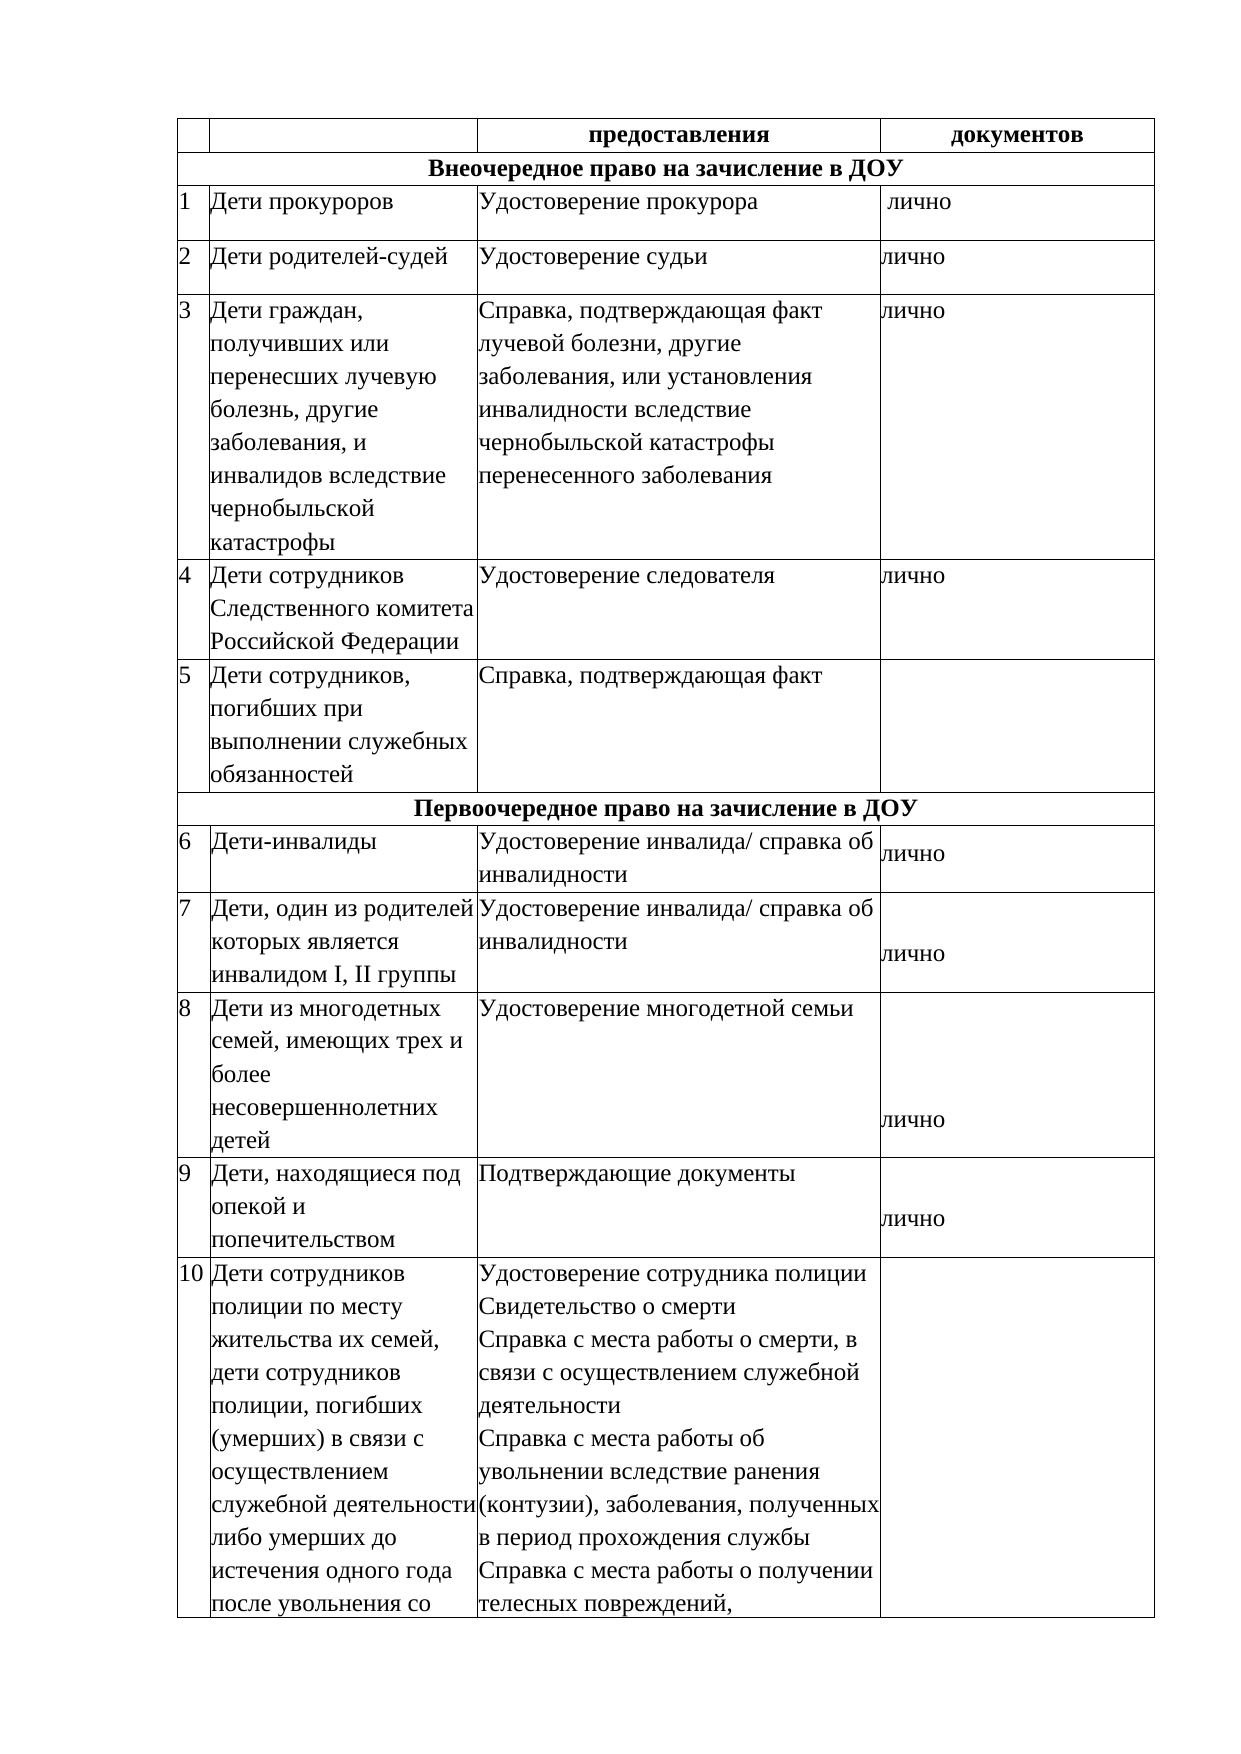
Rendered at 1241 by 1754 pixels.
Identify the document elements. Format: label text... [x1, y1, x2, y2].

table_cell Дети, находящиеся под опекой и попечительством [211, 1158, 477, 1257]
table_cell лично [881, 560, 1154, 659]
table_cell Дети граждан, получивших или перенесших лучевую болезнь, другие заболевания, и инвалидов вследствие чернобыльской катастрофы [210, 295, 477, 559]
table_cell Дети, один из родителей которых является инвалидом I, II группы [211, 893, 477, 992]
table_cell 3 [178, 295, 209, 559]
table_cell лично [881, 993, 1154, 1157]
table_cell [478, 1258, 880, 1617]
table_cell Удостоверение судьи [478, 241, 880, 294]
table_header № [178, 119, 209, 152]
table_cell Справка, подтверждающая факт [478, 660, 880, 792]
table_cell лично [881, 893, 1154, 992]
table_cell 6 [178, 826, 210, 892]
table_cell Подтверждающие документы [478, 1158, 880, 1257]
table_cell 5 [178, 660, 209, 792]
table_cell 2 [178, 241, 209, 294]
table_cell 10 [178, 1258, 210, 1617]
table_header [478, 119, 880, 152]
table_cell лично [881, 1158, 1154, 1257]
table_cell лично [881, 295, 1154, 559]
table_cell 7 [178, 893, 210, 992]
table_cell Удостоверение многодетной семьи [478, 993, 880, 1157]
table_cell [211, 1258, 477, 1617]
table_cell Справка, подтверждающая факт лучевой болезни, другие заболевания, или установления инвалидности вследствие чернобыльской катастрофы перенесенного заболевания [478, 295, 880, 559]
table_cell лично [881, 241, 1154, 294]
table_cell Первоочередное право на зачисление в ДОУ [178, 793, 1154, 825]
table_cell Дети прокуроров [210, 186, 477, 240]
table_cell 9 [178, 1158, 210, 1257]
table_cell лично [881, 826, 1154, 892]
table_cell 1 [178, 186, 209, 240]
table_cell Дети сотрудников Следственного комитета Российской Федерации [210, 560, 477, 659]
table_cell Внеочередное право на зачисление в ДОУ [178, 153, 1154, 185]
table_cell Дети родителей-судей [210, 241, 477, 294]
table_cell лично [881, 186, 1154, 240]
table_cell Удостоверение инвалида/ справка об инвалидности [478, 893, 880, 992]
table_cell 4 [178, 560, 209, 659]
table_cell Удостоверение инвалида/ справка об инвалидности [478, 826, 880, 892]
table_cell [881, 660, 1154, 792]
table_cell Удостоверение следователя [478, 560, 880, 659]
table_cell 8 [178, 993, 210, 1157]
table_header Категория [210, 119, 477, 152]
table_cell [881, 1258, 1154, 1617]
table_cell Дети из многодетных семей, имеющих трех и более несовершеннолетних детей [211, 993, 477, 1157]
table_cell Дети-инвалиды [211, 826, 477, 892]
table_cell Удостоверение прокурора [478, 186, 880, 240]
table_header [881, 119, 1154, 152]
table_cell Дети сотрудников, погибших при выполнении служебных обязанностей [210, 660, 477, 792]
